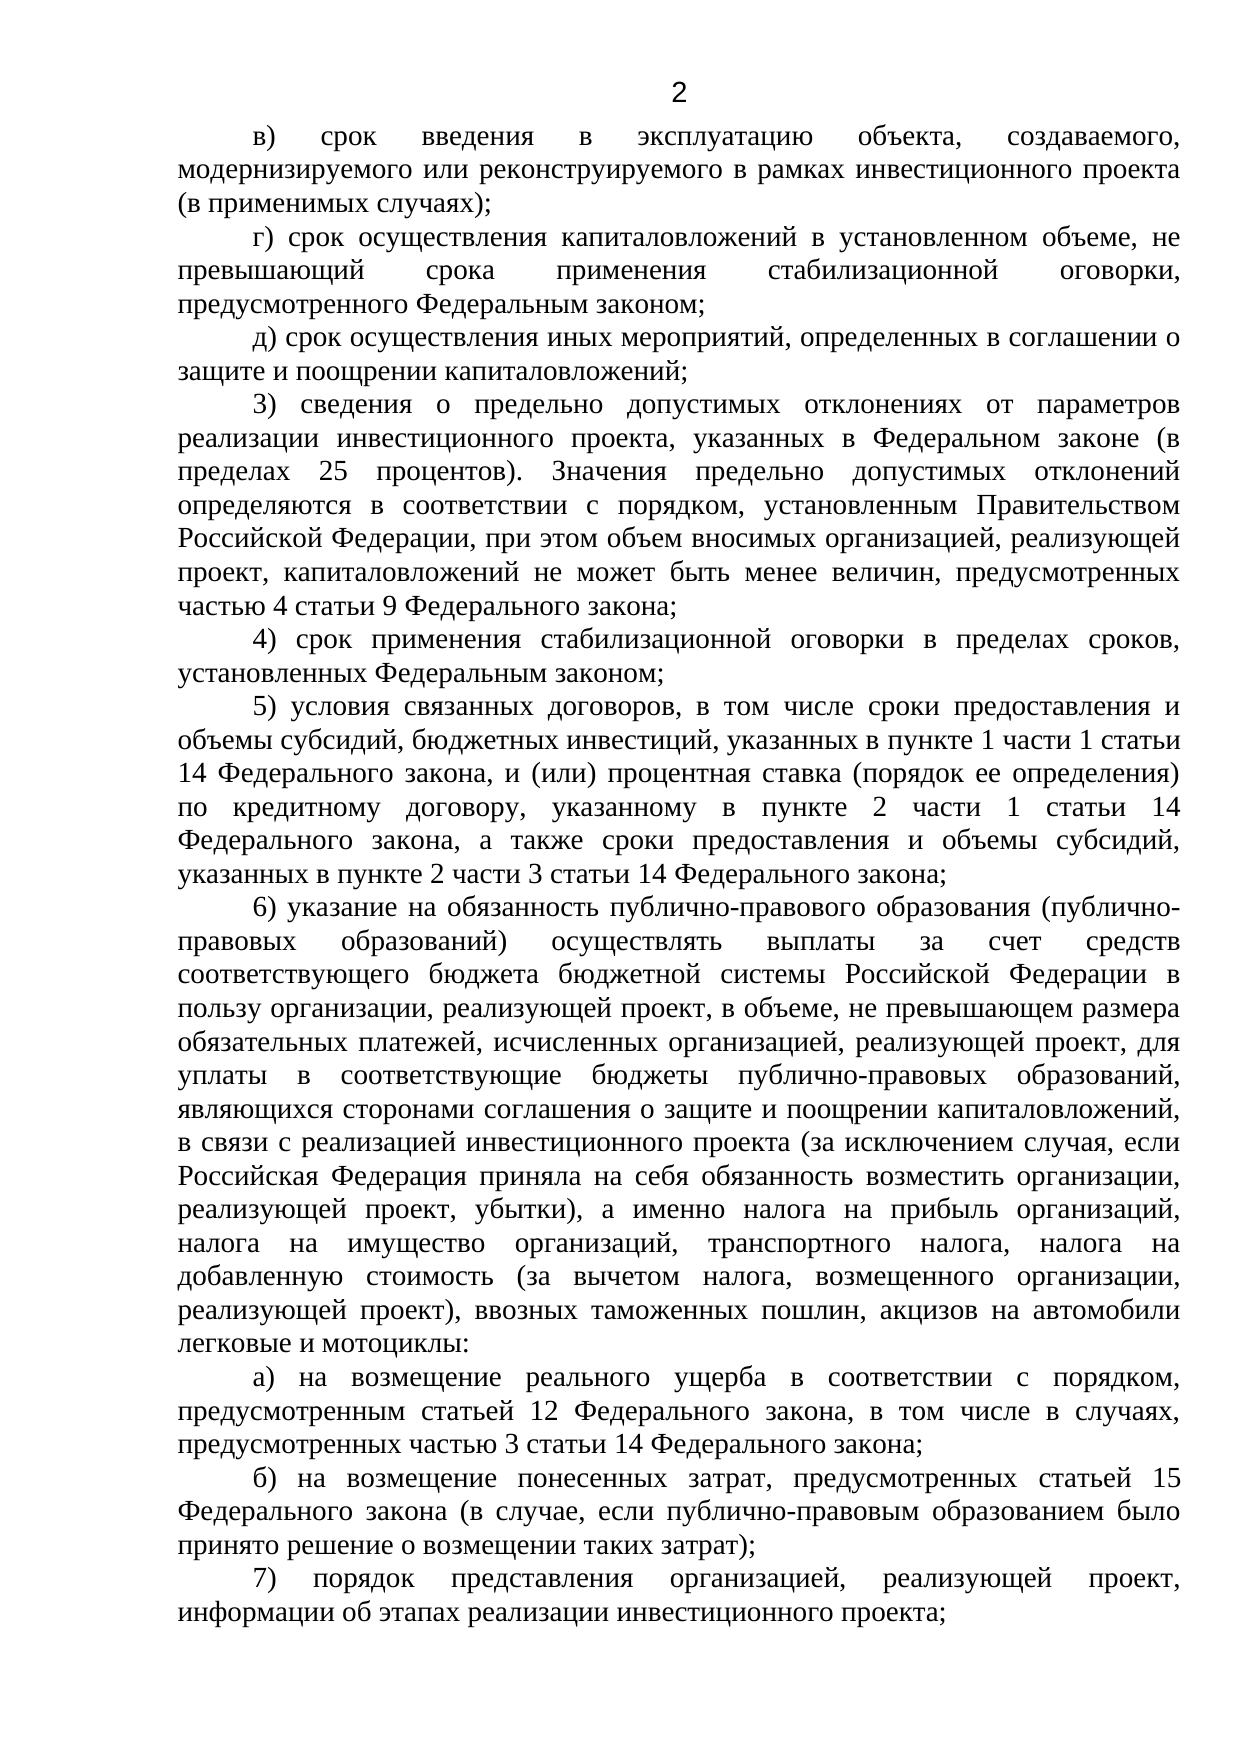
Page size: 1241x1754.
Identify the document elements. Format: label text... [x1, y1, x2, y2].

text 3) сведения о предельно допустимых отклонениях от параметров реализации инвестиционного проекта, указанных в Федеральном законе (в пределах 25 процентов). Значения предельно допустимых отклонений определяются в соответствии с порядком, установленным Правительством Российской Федерации, при этом объем вносимых организацией, реализующей проект, капиталовложений не может быть менее величин, предусмотренных частью 4 статьи 9 Федерального закона; [177, 386, 1181, 621]
text 6) указание на обязанность публично-правового образования (публично-правовых образований) осуществлять выплаты за счет средств соответствующего бюджета бюджетной системы Российской Федерации в пользу организации, реализующей проект, в объеме, не превышающем размера обязательных платежей, исчисленных организацией, реализующей проект, для уплаты в соответствующие бюджеты публично-правовых образований, являющихся сторонами соглашения о защите и поощрении капиталовложений, в связи с реализацией инвестиционного проекта (за исключением случая, если Российская Федерация приняла на себя обязанность возместить организации, реализующей проект, убытки), а именно налога на прибыль организаций, налога на имущество организаций, транспортного налога, налога на добавленную стоимость (за вычетом налога, возмещенного организации, реализующей проект), ввозных таможенных пошлин, акцизов на автомобили легковые и мотоциклы: [177, 889, 1181, 1359]
text 5) условия связанных договоров, в том числе сроки предоставления и объемы субсидий, бюджетных инвестиций, указанных в пункте 1 части 1 статьи 14 Федерального закона, и (или) процентная ставка (порядок ее определения) по кредитному договору, указанному в пункте 2 части 1 статьи 14 Федерального закона, а также сроки предоставления и объемы субсидий, указанных в пункте 2 части 3 статьи 14 Федерального закона; [177, 688, 1181, 889]
text а) на возмещение реального ущерба в соответствии с порядком, предусмотренным статьей 12 Федерального закона, в том числе в случаях, предусмотренных частью 3 статьи 14 Федерального закона; [177, 1359, 1181, 1460]
text д) срок осуществления иных мероприятий, определенных в соглашении о защите и поощрении капиталовложений; [177, 319, 1181, 386]
text в) срок введения в эксплуатацию объекта, создаваемого, модернизируемого или реконструируемого в рамках инвестиционного проекта (в применимых случаях); [177, 118, 1181, 219]
text б) на возмещение понесенных затрат, предусмотренных статьей 15 Федерального закона (в случае, если публично-правовым образованием было принято решение о возмещении таких затрат); [177, 1460, 1181, 1560]
text 7) порядок представления организацией, реализующей проект, информации об этапах реализации инвестиционного проекта; [177, 1560, 1181, 1627]
text 4) срок применения стабилизационной оговорки в пределах сроков, установленных Федеральным законом; [177, 621, 1181, 688]
text г) срок осуществления капиталовложений в установленном объеме, не превышающий срока применения стабилизационной оговорки, предусмотренного Федеральным законом; [177, 219, 1181, 319]
